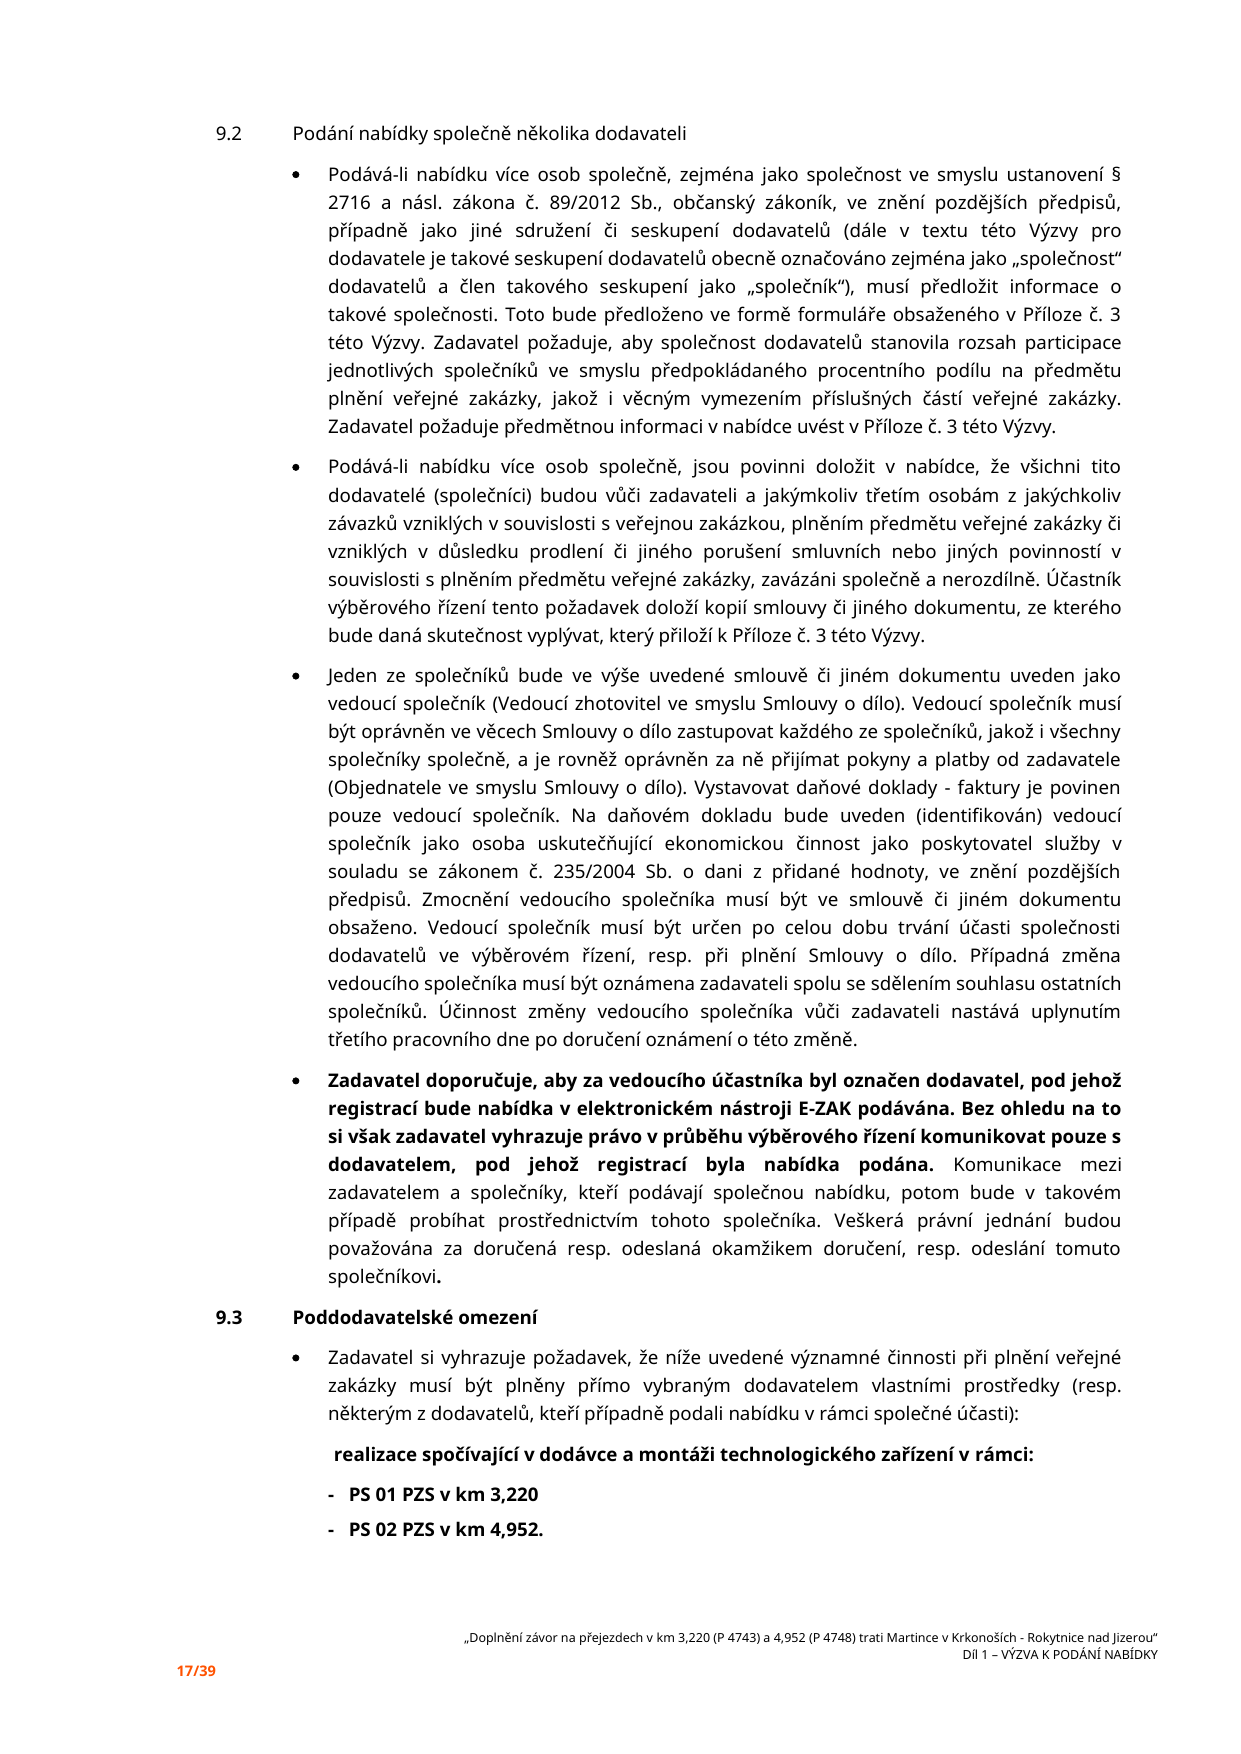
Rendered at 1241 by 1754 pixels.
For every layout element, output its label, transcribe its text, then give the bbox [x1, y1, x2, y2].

text PS 02 PZS v km 4,952. [328, 1516, 1122, 1541]
text PS 01 PZS v km 3,220 [328, 1482, 1122, 1507]
text Poddodavatelské omezení [216, 1304, 1122, 1329]
text Podává-li nabídku více osob společně, jsou povinni doložit v nabídce, že všichni tito dodavatelé (společníci) budou vůči zadavateli a jakýmkoliv třetím osobám z jakýchkoliv závazků vzniklých v souvislosti s veřejnou zakázkou, plněním předmětu veřejné zakázky či vzniklých v důsledku prodlení či jiného porušení smluvních nebo jiných povinností v souvislosti s plněním předmětu veřejné zakázky, zavázáni společně a nerozdílně. Účastník výběrového řízení tento požadavek doloží kopií smlouvy či jiného dokumentu, ze kterého bude daná skutečnost vyplývat, který přiloží k Příloze č. 3 této Výzvy. [292, 454, 1122, 647]
text Zadavatel doporučuje, aby za vedoucího účastníka byl označen dodavatel, pod jehož registrací bude nabídka v elektronickém nástroji E-ZAK podávána. Bez ohledu na to si však zadavatel vyhrazuje právo v průběhu výběrového řízení komunikovat pouze s dodavatelem, pod jehož registrací byla nabídka podána. Komunikace mezi zadavatelem a společníky, kteří podávají společnou nabídku, potom bude v takovém případě probíhat prostřednictvím tohoto společníka. Veškerá právní jednání budou považována za doručená resp. odeslaná okamžikem doručení, resp. odeslání tomuto společníkovi. [292, 1067, 1122, 1289]
text Podává-li nabídku více osob společně, zejména jako společnost ve smyslu ustanovení § 2716 a násl. zákona č. 89/2012 Sb., občanský zákoník, ve znění pozdějších předpisů, případně jako jiné sdružení či seskupení dodavatelů (dále v textu této Výzvy pro dodavatele je takové seskupení dodavatelů obecně označováno zejména jako „společnost“ dodavatelů a člen takového seskupení jako „společník“), musí předložit informace o takové společnosti. Toto bude předloženo ve formě formuláře obsaženého v Příloze č. 3 této Výzvy. Zadavatel požaduje, aby společnost dodavatelů stanovila rozsah participace jednotlivých společníků ve smyslu předpokládaného procentního podílu na předmětu plnění veřejné zakázky, jakož i věcným vymezením příslušných částí veřejné zakázky. Zadavatel požaduje předmětnou informaci v nabídce uvést v Příloze č. 3 této Výzvy. [292, 161, 1122, 439]
text Zadavatel si vyhrazuje požadavek, že níže uvedené významné činnosti při plnění veřejné zakázky musí být plněny přímo vybraným dodavatelem vlastními prostředky (resp. některým z dodavatelů, kteří případně podali nabídku v rámci společné účasti): [292, 1344, 1122, 1426]
text Podání nabídky společně několika dodavateli [216, 121, 1122, 146]
text Jeden ze společníků bude ve výše uvedené smlouvě či jiném dokumentu uveden jako vedoucí společník (Vedoucí zhotovitel ve smyslu Smlouvy o dílo). Vedoucí společník musí být oprávněn ve věcech Smlouvy o dílo zastupovat každého ze společníků, jakož i všechny společníky společně, a je rovněž oprávněn za ně přijímat pokyny a platby od zadavatele (Objednatele ve smyslu Smlouvy o dílo). Vystavovat daňové doklady - faktury je povinen pouze vedoucí společník. Na daňovém dokladu bude uveden (identifikován) vedoucí společník jako osoba uskutečňující ekonomickou činnost jako poskytovatel služby v souladu se zákonem č. 235/2004 Sb. o dani z přidané hodnoty, ve znění pozdějších předpisů. Zmocnění vedoucího společníka musí být ve smlouvě či jiném dokumentu obsaženo. Vedoucí společník musí být určen po celou dobu trvání účasti společnosti dodavatelů ve výběrovém řízení, resp. při plnění Smlouvy o dílo. Případná změna vedoucího společníka musí být oznámena zadavateli spolu se sdělením souhlasu ostatních společníků. Účinnost změny vedoucího společníka vůči zadavateli nastává uplynutím třetího pracovního dne po doručení oznámení o této změně. [292, 662, 1122, 1052]
list realizace spočívající v dodávce a montáži technologického zařízení v rámci: [292, 1441, 1122, 1467]
